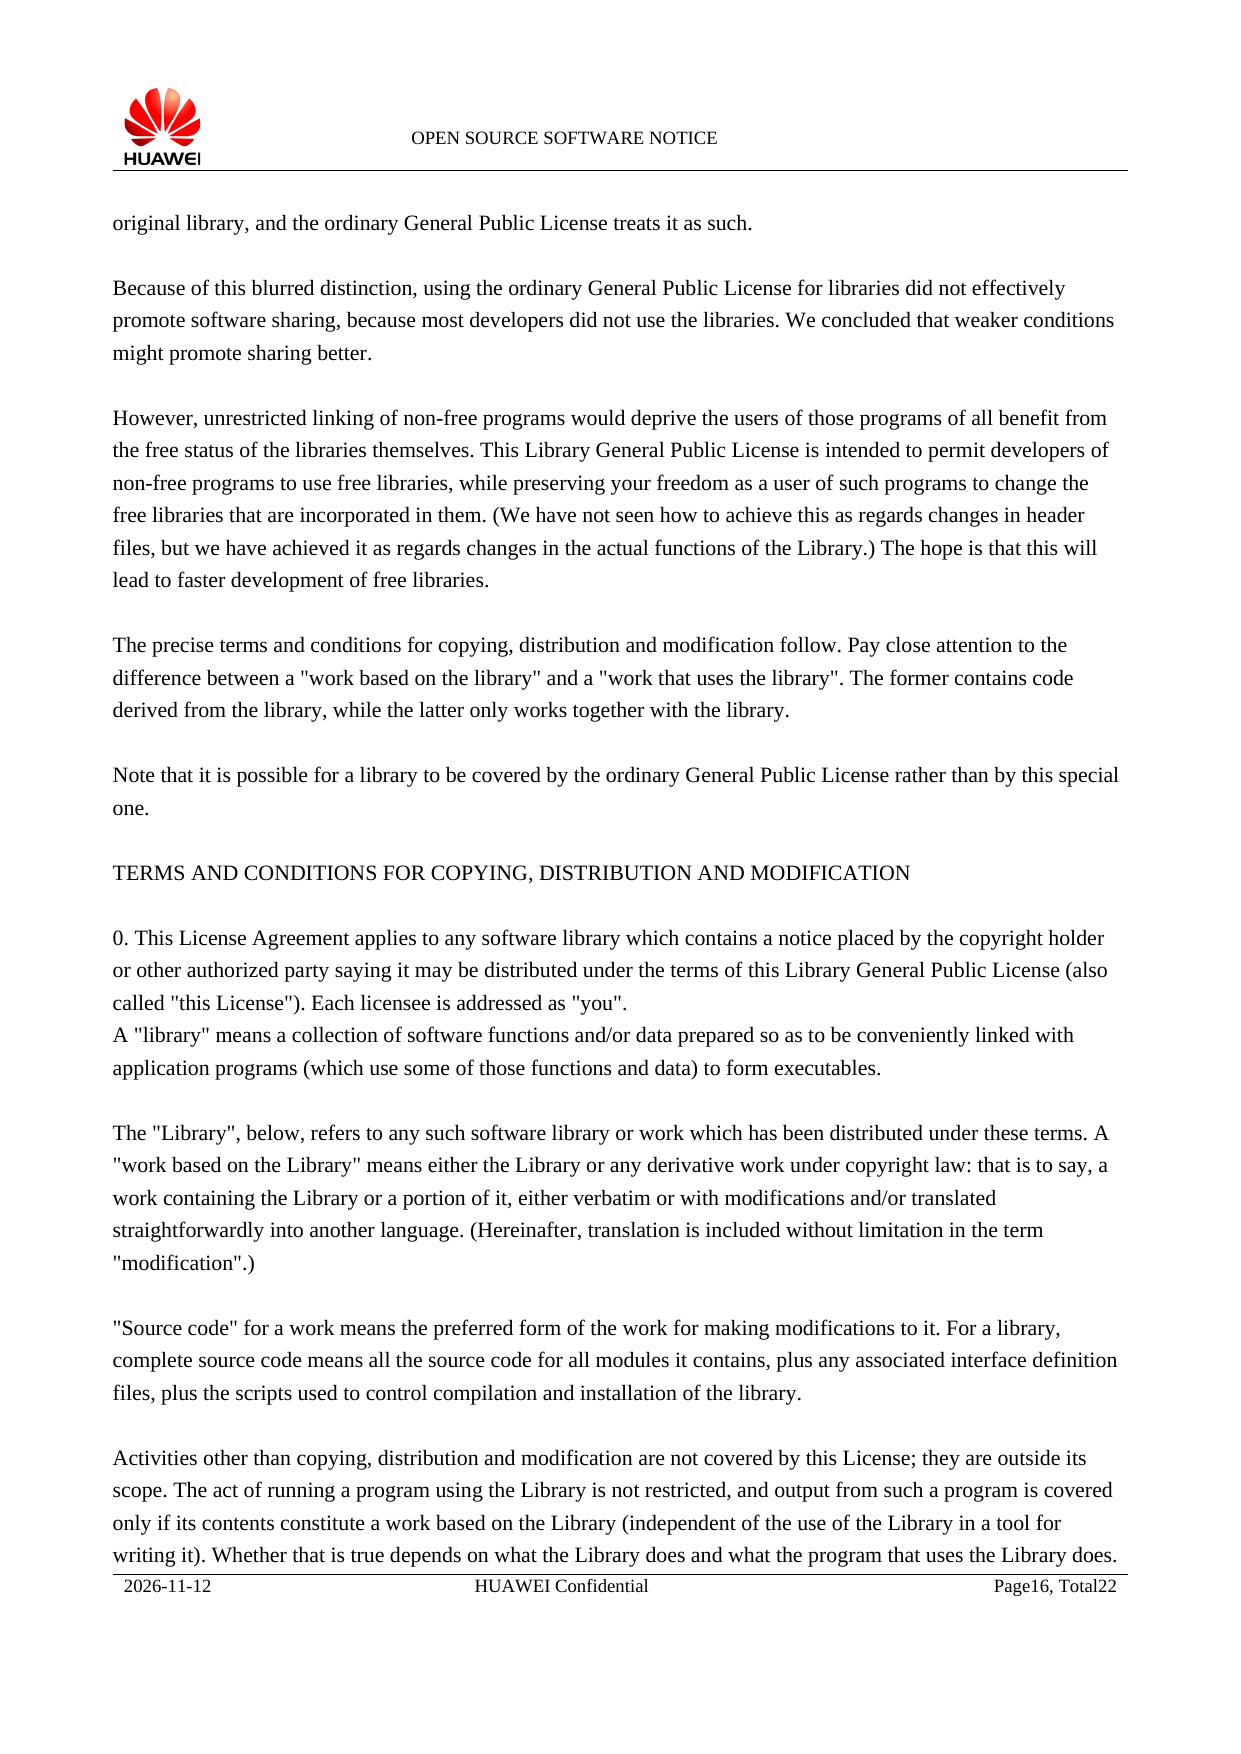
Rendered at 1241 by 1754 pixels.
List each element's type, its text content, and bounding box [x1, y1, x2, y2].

picture [124, 88, 201, 165]
